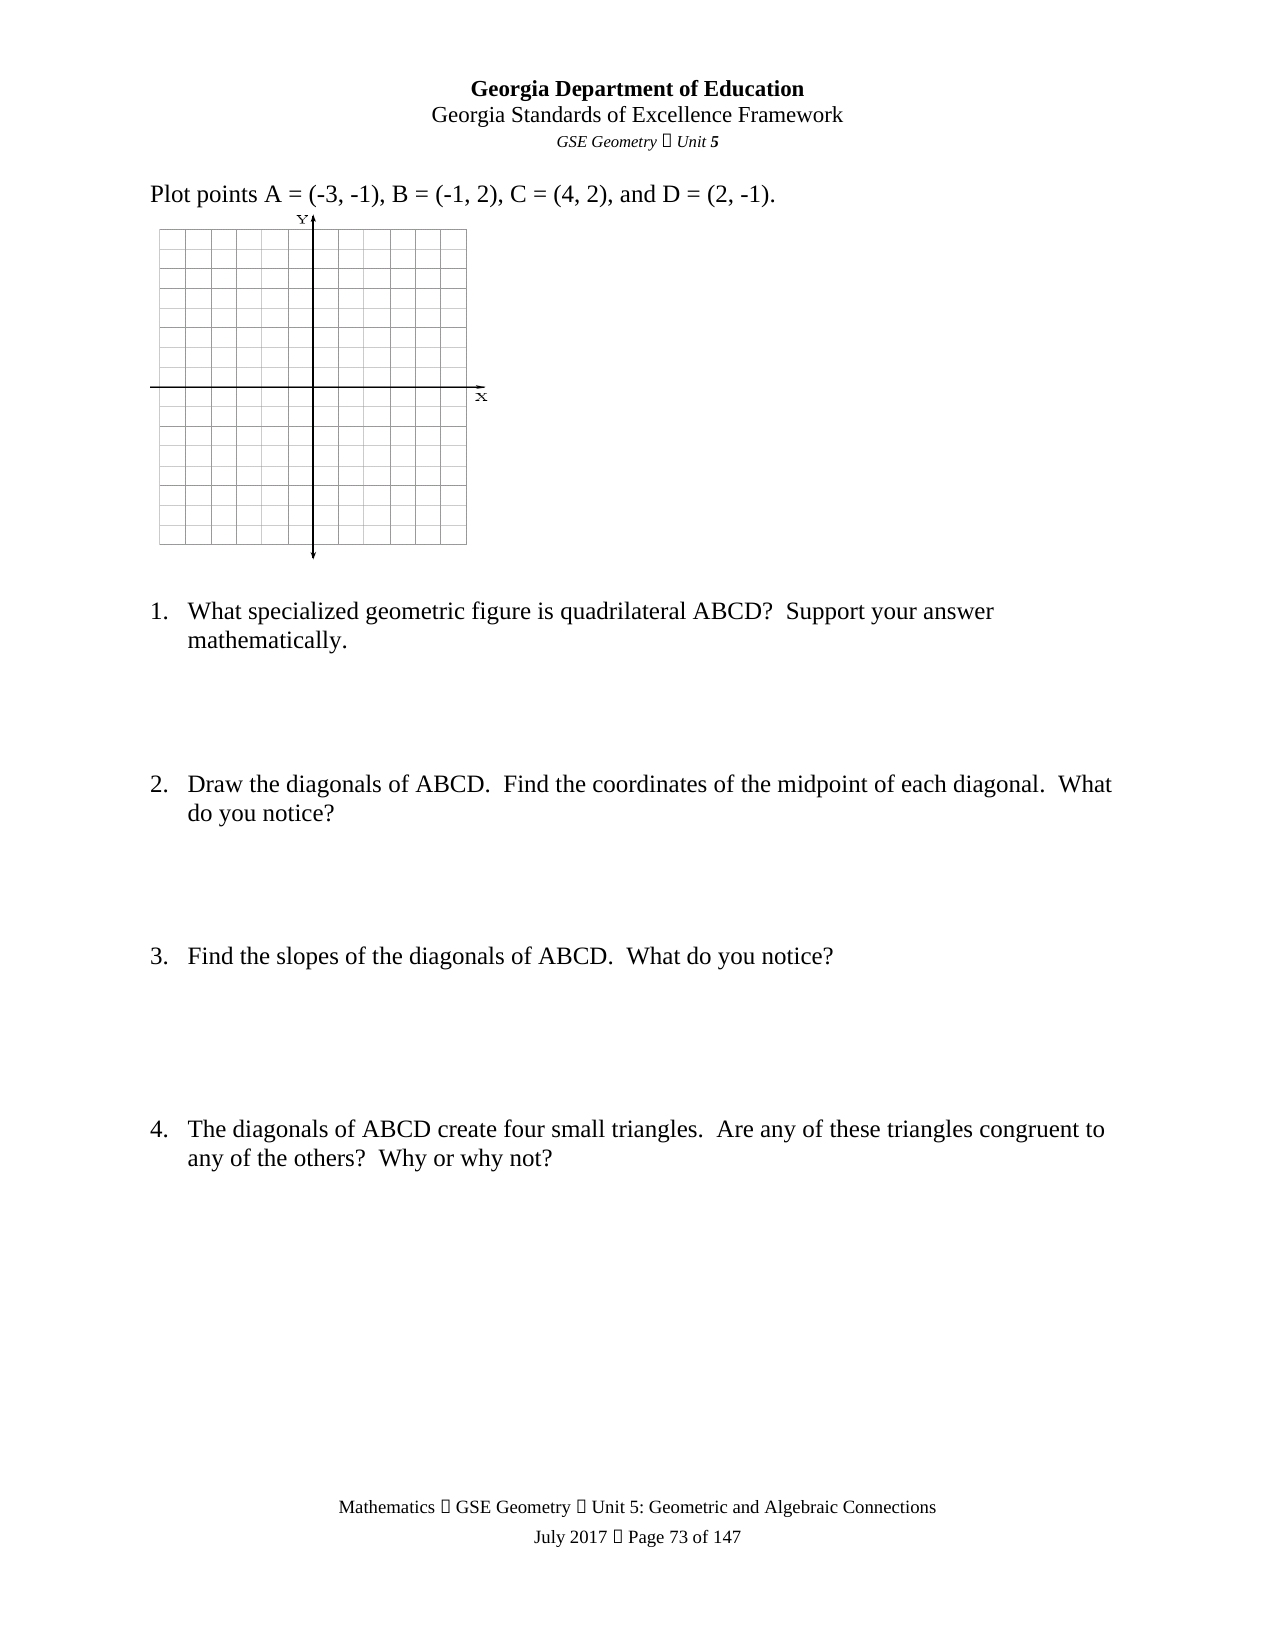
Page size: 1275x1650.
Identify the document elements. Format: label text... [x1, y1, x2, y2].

text Plot points A = (-3, -1), B = (-1, 2), C = (4, 2), and D = (2, -1). [150, 179, 1125, 568]
list What specialized geometric figure is quadrilateral ABCD? Support your answer mathematically. [150, 596, 1125, 654]
list The diagonals of ABCD create four small triangles. Are any of these triangles congruent to any of the others? Why or why not? [150, 1114, 1125, 1171]
list Find the slopes of the diagonals of ABCD. What do you notice? [150, 941, 1125, 970]
list Draw the diagonals of ABCD. Find the coordinates of the midpoint of each diagonal. What do you notice? [150, 769, 1125, 826]
